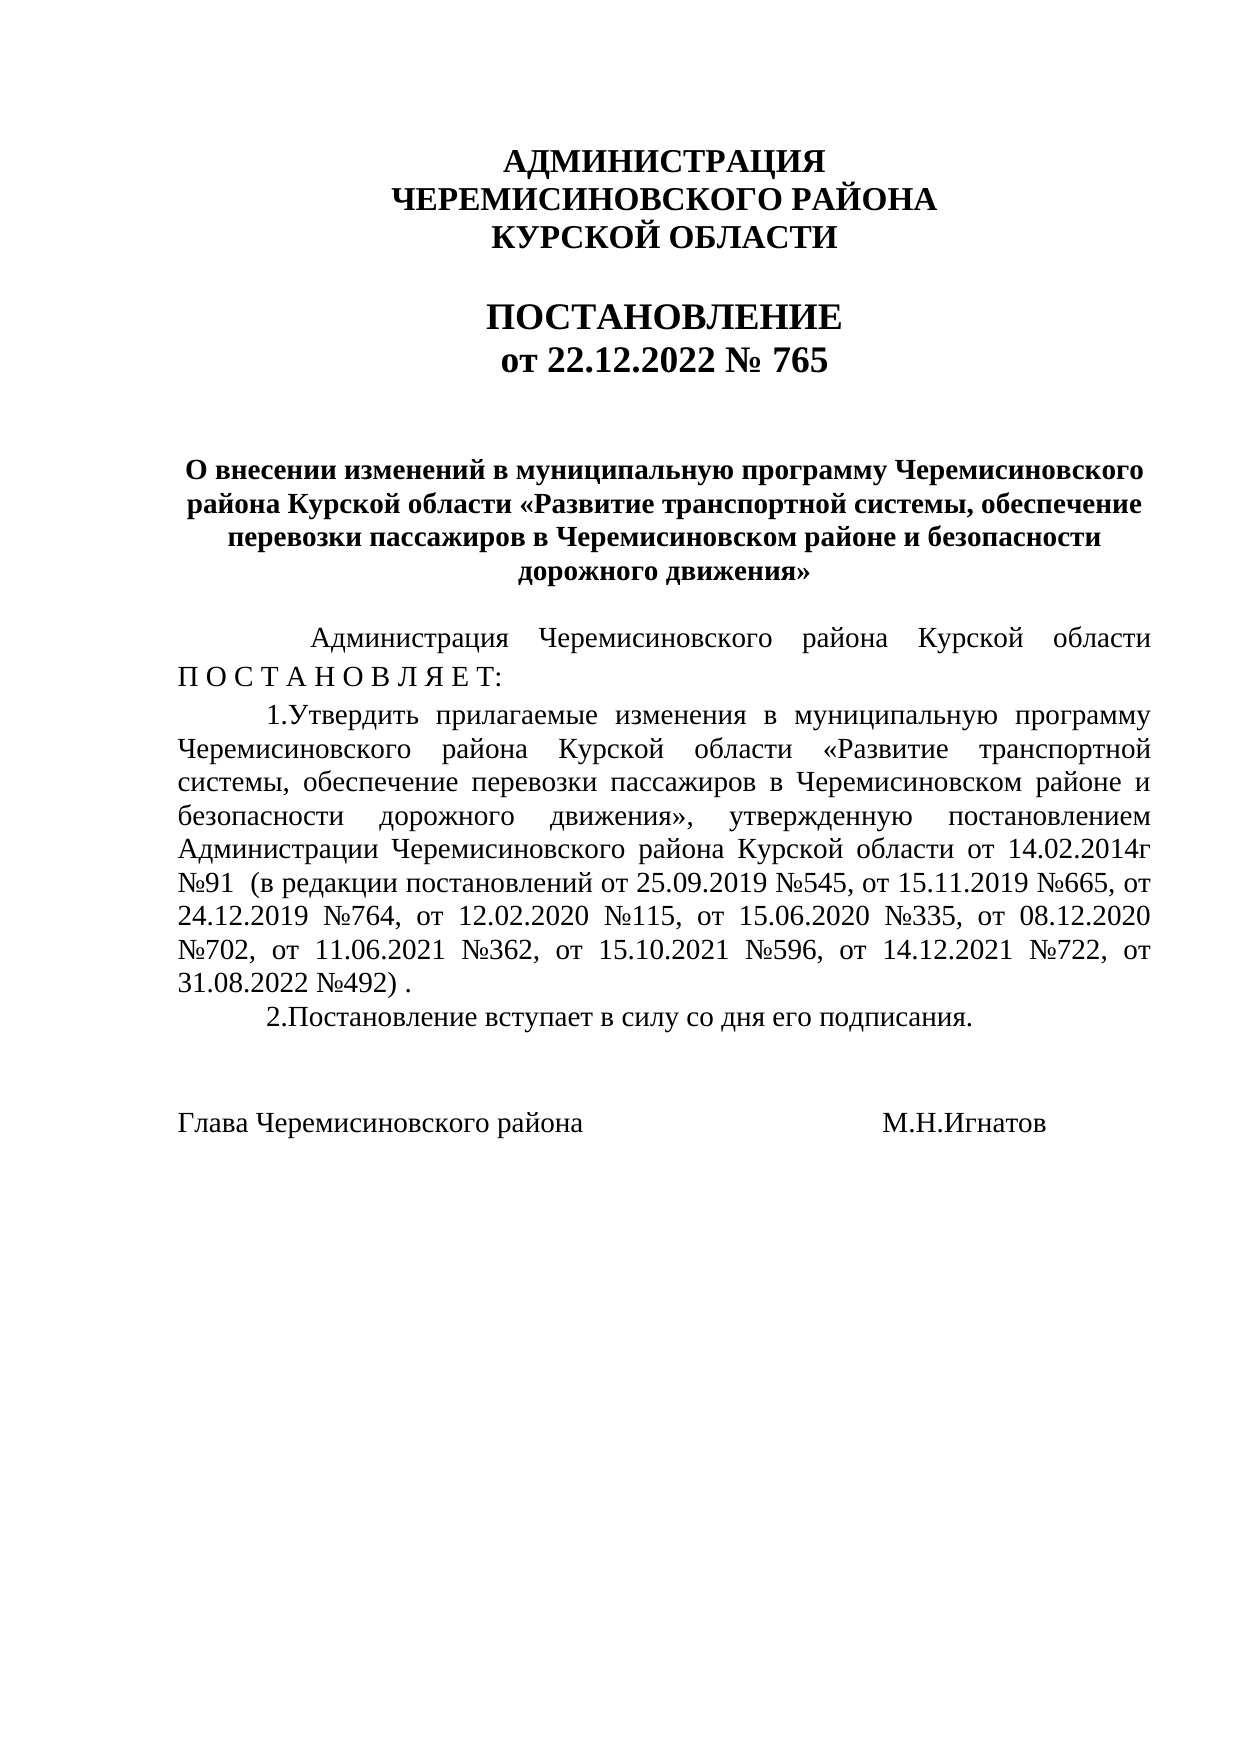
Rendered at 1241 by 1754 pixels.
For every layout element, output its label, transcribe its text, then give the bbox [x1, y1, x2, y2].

text КУРСКОЙ ОБЛАСТИ [177, 218, 1152, 256]
text ПОСТАНОВЛЕНИЕ [177, 294, 1152, 337]
text 2.Постановление вступает в силу со дня его подписания. [177, 999, 1152, 1033]
text О внесении изменений в муниципальную программу Черемисиновского района Курской области «Развитие транспортной системы, обеспечение перевозки пассажиров в Черемисиновском районе и безопасности дорожного движения» [177, 452, 1152, 587]
text от 22.12.2022 № 765 [177, 337, 1152, 381]
text ЧЕРЕМИСИНОВСКОГО РАЙОНА [177, 179, 1152, 218]
text Администрация Черемисиновского района Курской области П О С Т А Н О В Л Я Е Т: [177, 620, 1152, 692]
text 1.Утвердить прилагаемые изменения в муниципальную программу Черемисиновского района Курской области «Развитие транспортной системы, обеспечение перевозки пассажиров в Черемисиновском районе и безопасности дорожного движения», утвержденную постановлением Администрации Черемисиновского района Курской области от 14.02.2014г №91 (в редакции постановлений от 25.09.2019 №545, от 15.11.2019 №665, от 24.12.2019 №764, от 12.02.2020 №115, от 15.06.2020 №335, от 08.12.2020 №702, от 11.06.2021 №362, от 15.10.2021 №596, от 14.12.2021 №722, от 31.08.2022 №492) . [177, 697, 1152, 999]
text АДМИНИСТРАЦИЯ [177, 141, 1152, 179]
text Глава Черемисиновского района М.Н.Игнатов [177, 1105, 1152, 1138]
